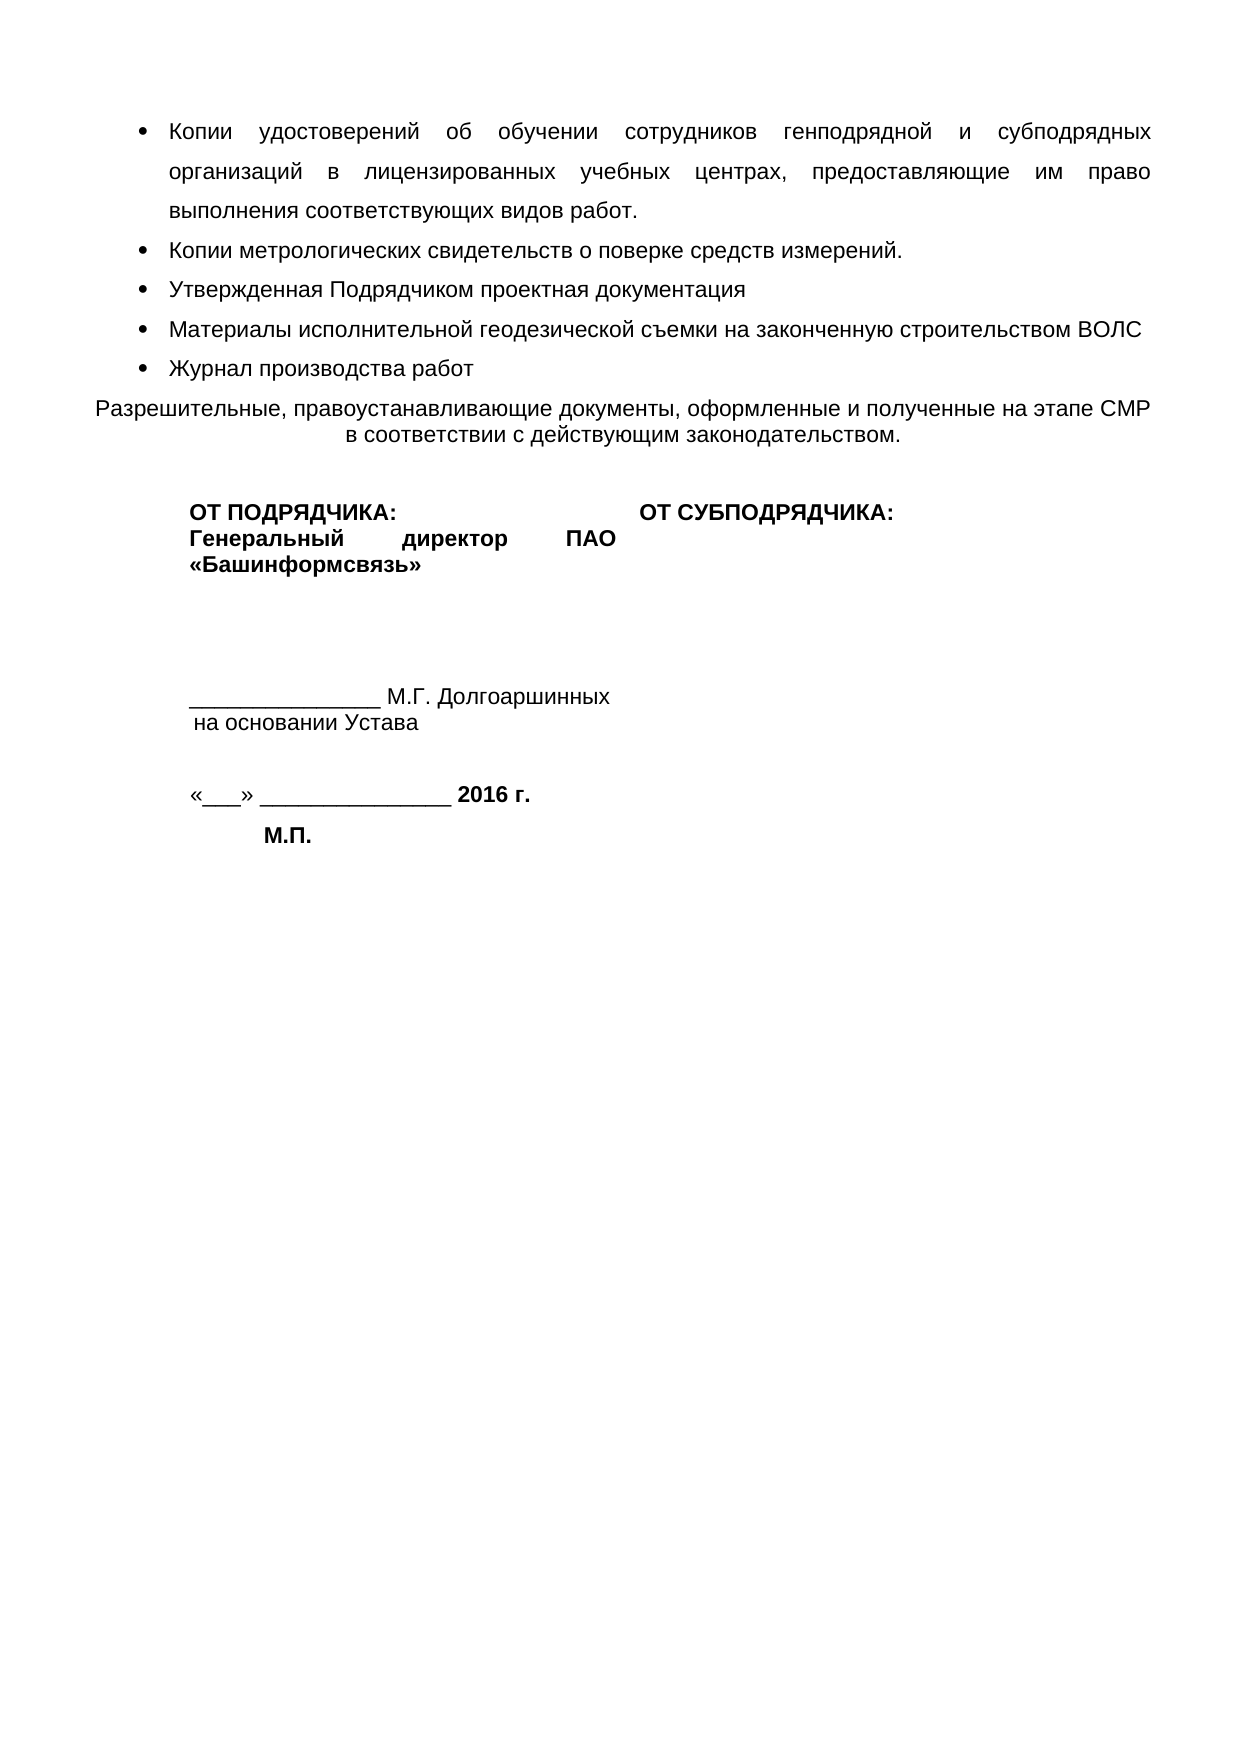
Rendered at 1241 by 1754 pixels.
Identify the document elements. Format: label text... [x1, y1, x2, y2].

list Копии удостоверений об обучении сотрудников генподрядной и субподрядных организаций в лицензированных учебных центрах, предоставляющие им право выполнения соответствующих видов работ. [139, 118, 1152, 223]
list Утвержденная Подрядчиком проектная документация [139, 276, 1152, 302]
list Журнал производства работ [139, 355, 1152, 381]
list Материалы исполнительной геодезической съемки на законченную строительством ВОЛС [139, 316, 1152, 342]
table_header ОТ ПОДРЯДЧИКА: Генеральный директор ПАО «Башинформсвязь» _______________ М.Г. Долгоаршинных на основании Устава «___» _______________ 2016 г. М.П. [178, 499, 628, 889]
text Разрешительные, правоустанавливающие документы, оформленные и полученные на этапе СМР в соответствии с действующим законодательством. [94, 394, 1152, 447]
list Копии метрологических свидетельств о поверке средств измерений. [139, 237, 1152, 263]
table_header ОТ СУБПОДРЯДЧИКА: [628, 499, 1152, 889]
